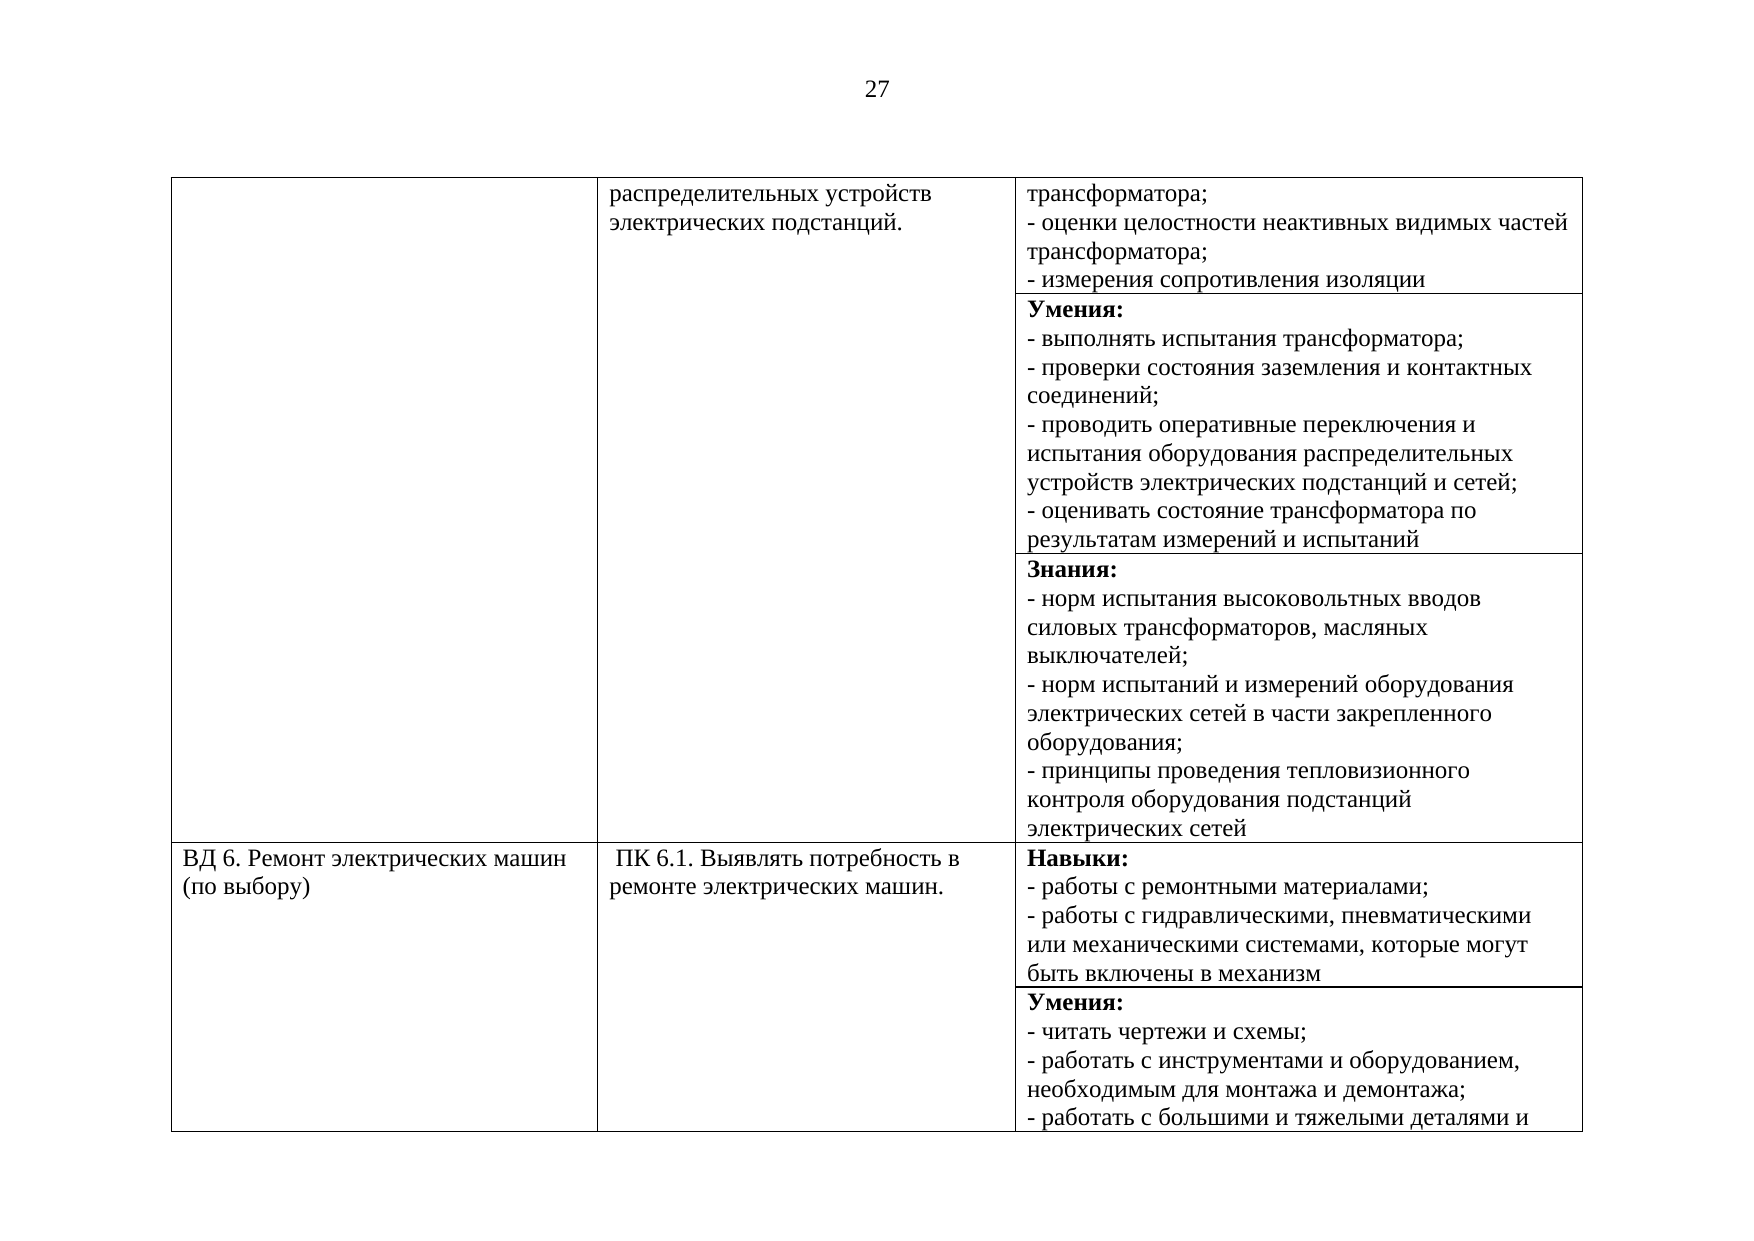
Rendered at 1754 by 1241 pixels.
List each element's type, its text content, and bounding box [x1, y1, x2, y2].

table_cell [1016, 178, 1582, 293]
table_cell Умения: - выполнять испытания трансформатора; - проверки состояния заземления и контактных соединений; - проводить оперативные переключения и испытания оборудования распределительных устройств электрических подстанций и сетей; - оценивать состояние трансформатора по результатам измерений и испытаний [1016, 294, 1582, 553]
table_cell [598, 178, 1015, 842]
table_cell Знания: - норм испытания высоковольтных вводов силовых трансформаторов, масляных выключателей; - норм испытаний и измерений оборудования электрических сетей в части закрепленного оборудования; - принципы проведения тепловизионного контроля оборудования подстанций электрических сетей [1016, 554, 1582, 842]
table_cell ПК 6.1. Выявлять потребность в ремонте электрических машин. [598, 843, 1015, 1131]
table_cell Навыки: - работы с ремонтными материалами; - работы с гидравлическими, пневматическими или механическими системами, которые могут быть включены в механизм [1016, 843, 1582, 986]
table_cell ВД 6. Ремонт электрических машин (по выбору) [172, 843, 597, 1131]
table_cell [1016, 988, 1582, 1131]
